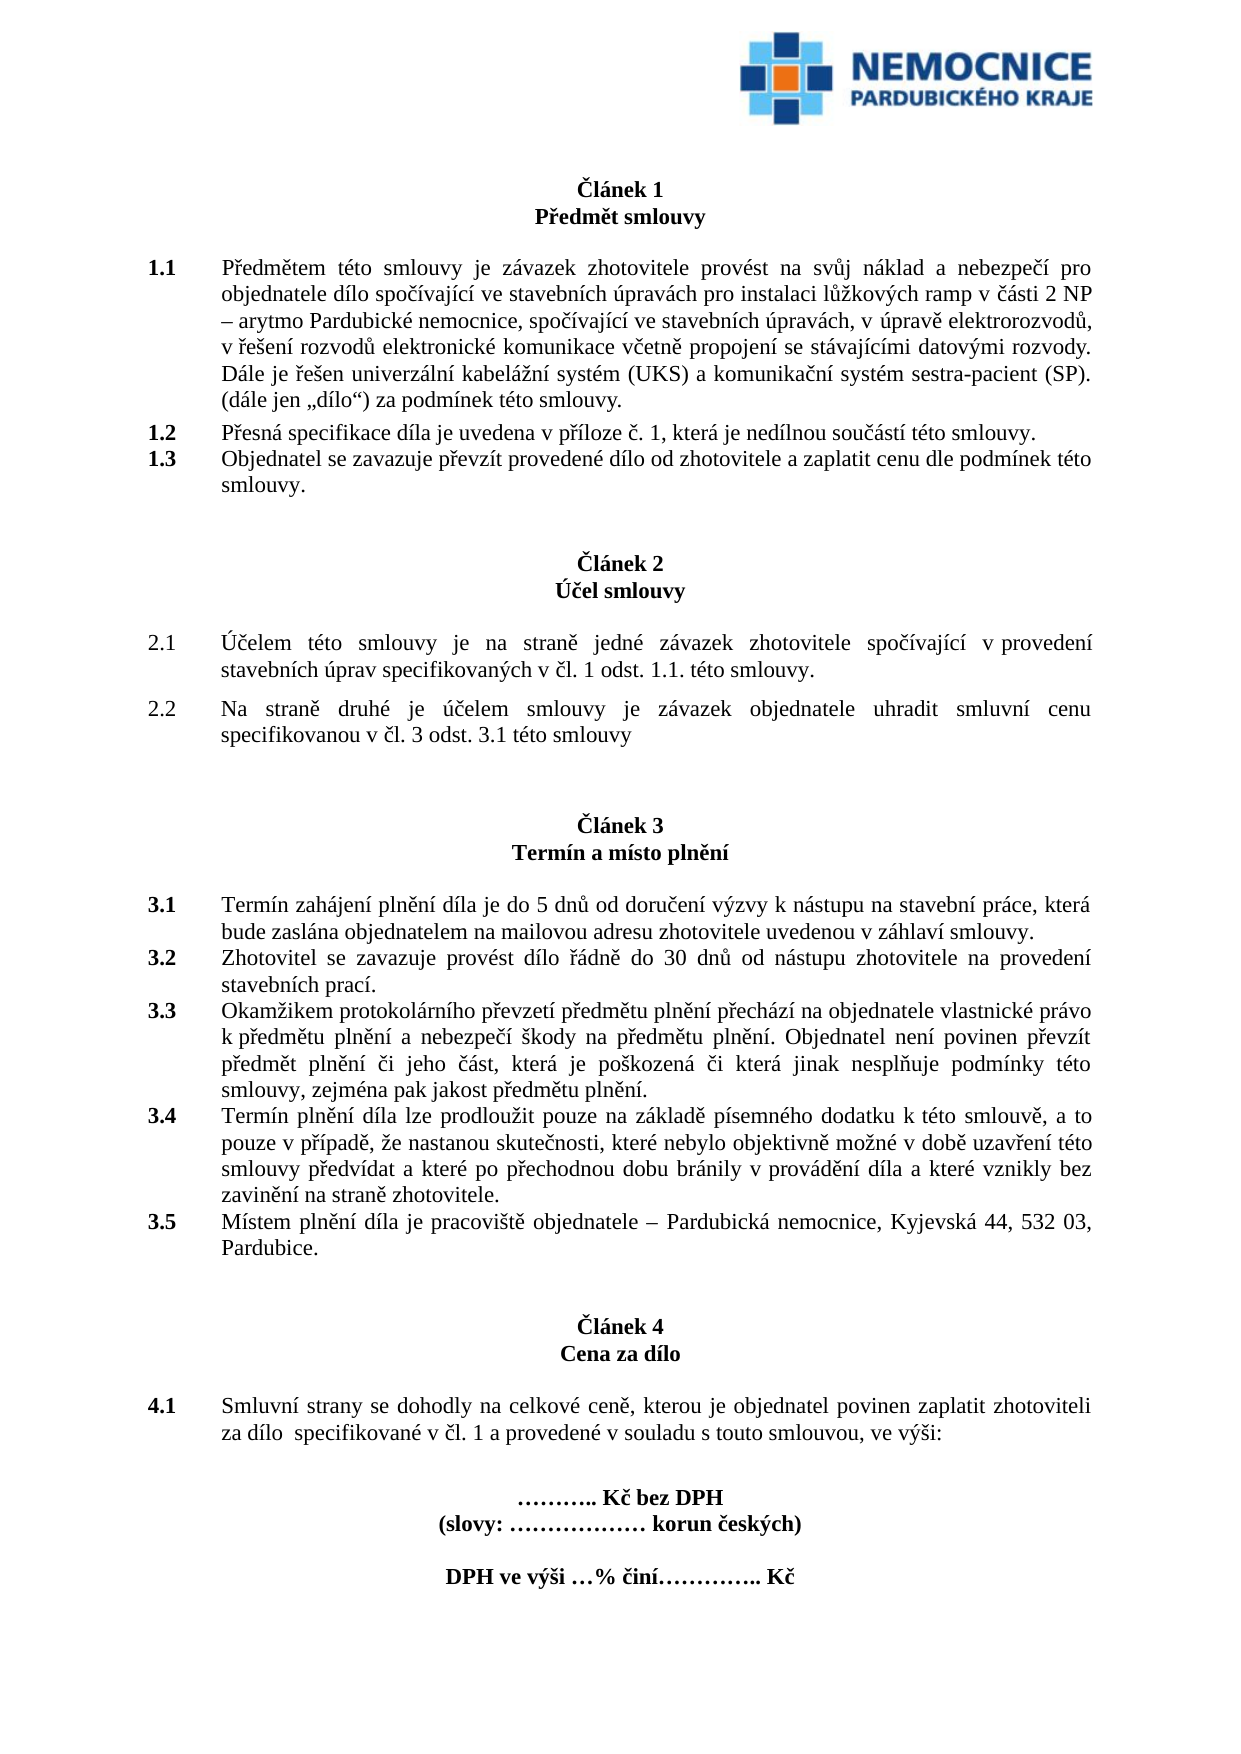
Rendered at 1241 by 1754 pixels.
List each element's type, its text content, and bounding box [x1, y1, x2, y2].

text Článek 3 [148, 812, 1092, 839]
text Cena za dílo [148, 1339, 1092, 1366]
text 2.1 Účelem této smlouvy je na straně jedné závazek zhotovitele spočívající v provedení stavebních úprav specifikovaných v čl. 1 odst. 1.1. této smlouvy. [148, 629, 1092, 682]
text 3.3 Okamžikem protokolárního převzetí předmětu plnění přechází na objednatele vlastnické právo k předmětu plnění a nebezpečí škody na předmětu plnění. Objednatel není povinen převzít předmět plnění či jeho část, která je poškozená či která jinak nesplňuje podmínky této smlouvy, zejména pak jakost předmětu plnění. [148, 997, 1092, 1102]
text ……….. Kč bez DPH [148, 1484, 1092, 1510]
text Článek 2 [148, 550, 1092, 577]
subtitle 1.1 Předmětem této smlouvy je závazek zhotovitele provést na svůj náklad a nebezpečí pro objednatele dílo spočívající ve stavebních úpravách pro instalaci lůžkových ramp v části 2 NP – arytmo Pardubické nemocnice, spočívající ve stavebních úpravách, v úpravě elektrorozvodů, v řešení rozvodů elektronické komunikace včetně propojení se stávajícími datovými rozvody. Dále je řešen univerzální kabelážní systém (UKS) a komunikační systém sestra-pacient (SP). (dále jen „dílo“) za podmínek této smlouvy. [148, 254, 1092, 412]
text 3.5 Místem plnění díla je pracoviště objednatele – Pardubická nemocnice, Kyjevská 44, 532 03, Pardubice. [148, 1208, 1092, 1261]
text 3.4 Termín plnění díla lze prodloužit pouze na základě písemného dodatku k této smlouvě, a to pouze v případě, že nastanou skutečnosti, které nebylo objektivně možné v době uzavření této smlouvy předvídat a které po přechodnou dobu bránily v provádění díla a které vznikly bez zavinění na straně zhotovitele. [148, 1102, 1092, 1208]
text Předmět smlouvy [148, 203, 1092, 229]
text 2.2 Na straně druhé je účelem smlouvy je závazek objednatele uhradit smluvní cenu specifikovanou v čl. 3 odst. 3.1 této smlouvy [148, 694, 1092, 747]
text (slovy: ……………… korun českých) [148, 1510, 1092, 1537]
text Článek 4 [148, 1313, 1092, 1339]
text Termín a místo plnění [148, 839, 1092, 865]
text Účel smlouvy [148, 577, 1092, 603]
text 3.1 Termín zahájení plnění díla je do 5 dnů od doručení výzvy k nástupu na stavební práce, která bude zaslána objednatelem na mailovou adresu zhotovitele uvedenou v záhlaví smlouvy. [148, 892, 1092, 944]
text DPH ve výši …% činí………….. Kč [148, 1563, 1092, 1589]
picture [739, 31, 1093, 126]
text 4.1 Smluvní strany se dohodly na celkové ceně, kterou je objednatel povinen zaplatit zhotoviteli za dílo specifikované v čl. 1 a provedené v souladu s touto smlouvou, ve výši: [148, 1392, 1092, 1445]
text Článek 1 [148, 176, 1092, 203]
text 1.2 Přesná specifikace díla je uvedena v příloze č. 1, která je nedílnou součástí této smlouvy. [148, 418, 1092, 445]
text 1.3 Objednatel se zavazuje převzít provedené dílo od zhotovitele a zaplatit cenu dle podmínek této smlouvy. [148, 445, 1092, 498]
text 3.2 Zhotovitel se zavazuje provést dílo řádně do 30 dnů od nástupu zhotovitele na provedení stavebních prací. [148, 944, 1092, 997]
